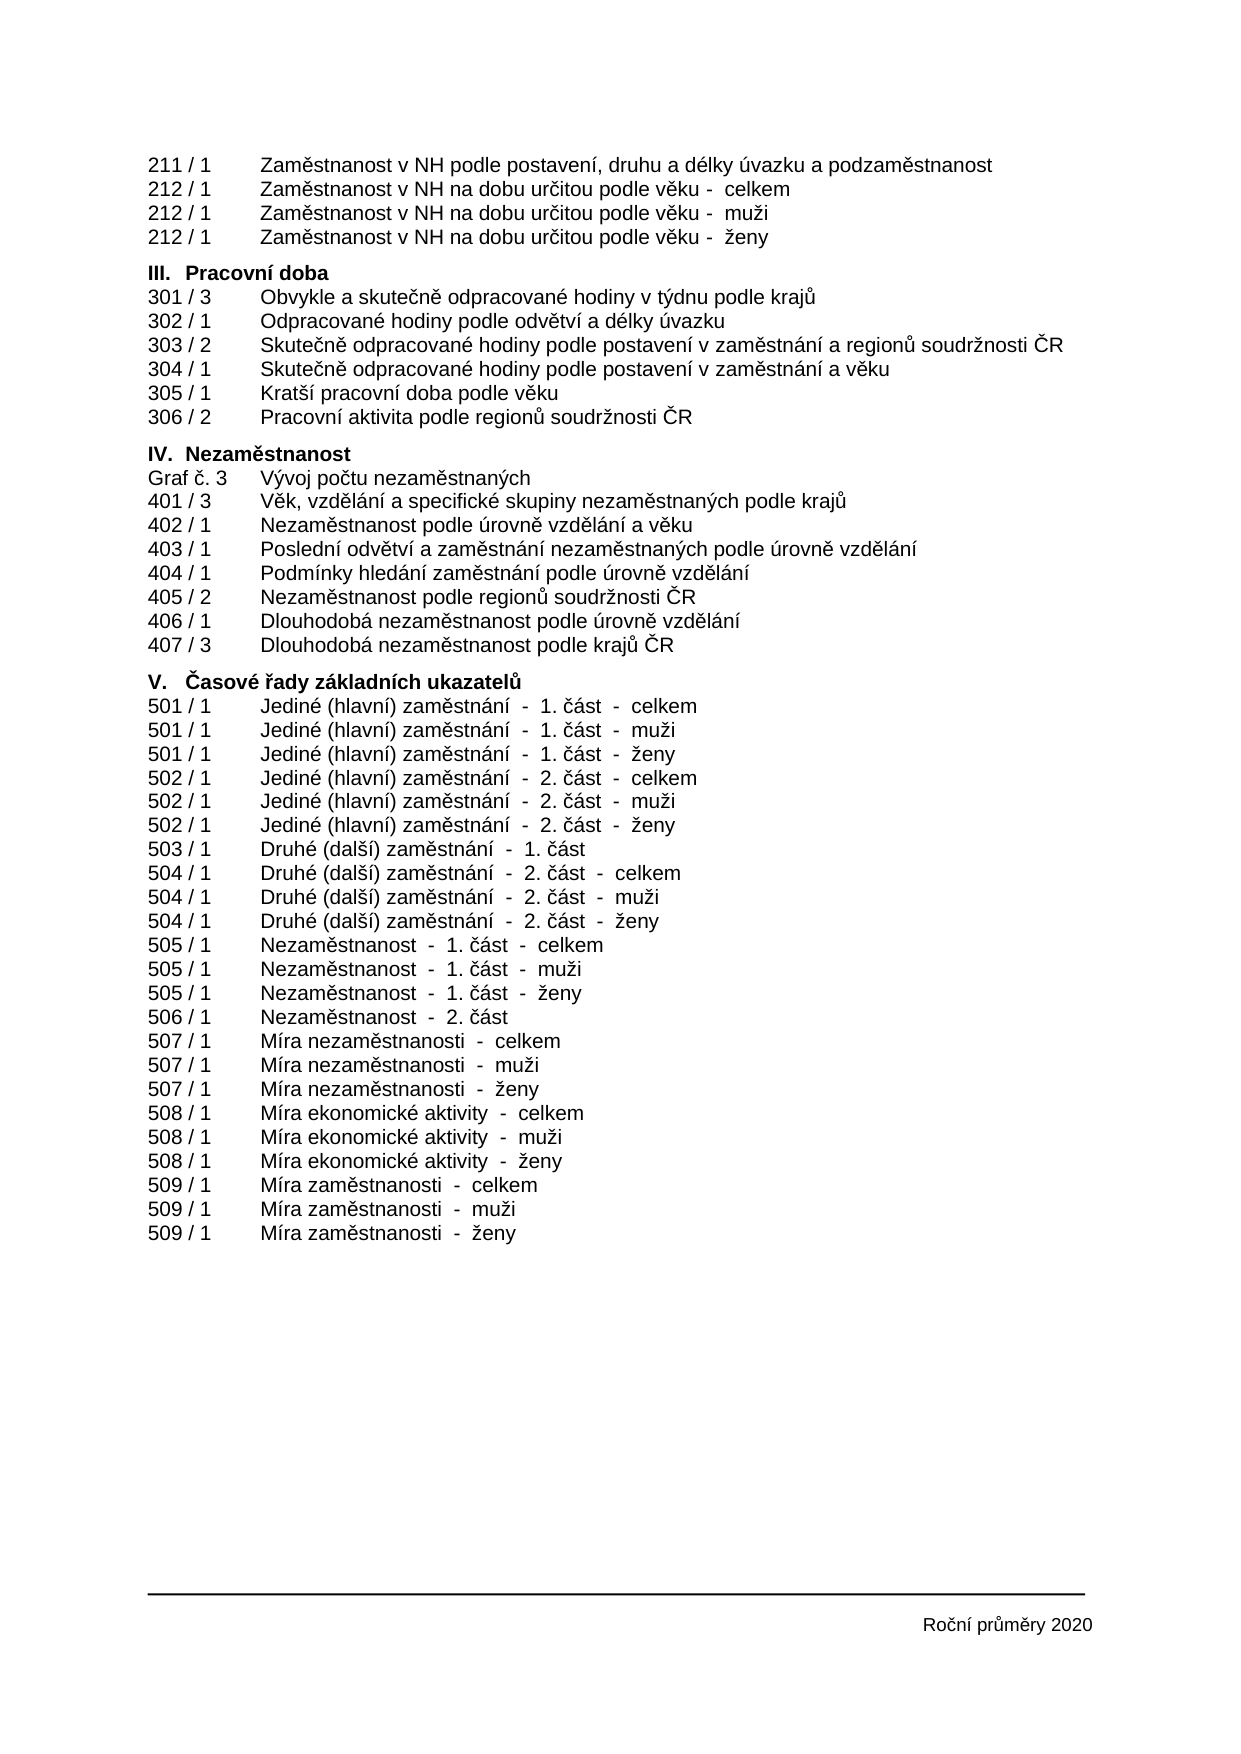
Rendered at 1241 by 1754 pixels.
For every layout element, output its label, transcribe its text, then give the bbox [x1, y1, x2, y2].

text 508 / 1 Míra ekonomické aktivity - celkem [148, 1101, 1029, 1125]
list Časové řady základních ukazatelů [148, 669, 1029, 693]
text 507 / 1 Míra nezaměstnanosti - celkem [148, 1029, 1029, 1053]
text 509 / 1 Míra zaměstnanosti - celkem [148, 1173, 1029, 1197]
text 406 / 1 Dlouhodobá nezaměstnanost podle úrovně vzdělání [148, 609, 1029, 633]
text 501 / 1 Jediné (hlavní) zaměstnání - 1. část - ženy [148, 741, 1029, 765]
text 212 / 1 Zaměstnanost v NH na dobu určitou podle věku - celkem [148, 177, 1093, 201]
text 504 / 1 Druhé (další) zaměstnání - 2. část - muži [148, 885, 1029, 909]
text 407 / 3 Dlouhodobá nezaměstnanost podle krajů ČR [148, 633, 1029, 657]
text 301 / 3 Obvykle a skutečně odpracované hodiny v týdnu podle krajů [148, 285, 1029, 309]
text 403 / 1 Poslední odvětví a zaměstnání nezaměstnaných podle úrovně vzdělání [148, 537, 1029, 561]
text 305 / 1 Kratší pracovní doba podle věku [148, 381, 1029, 405]
text Graf č. 3 Vývoj počtu nezaměstnaných [148, 465, 1029, 489]
text 502 / 1 Jediné (hlavní) zaměstnání - 2. část - muži [148, 789, 1029, 813]
text 212 / 1 Zaměstnanost v NH na dobu určitou podle věku - ženy [148, 225, 1093, 249]
text 505 / 1 Nezaměstnanost - 1. část - celkem [148, 933, 1029, 957]
text 509 / 1 Míra zaměstnanosti - muži [148, 1197, 1029, 1221]
text 211 / 1 Zaměstnanost v NH podle postavení, druhu a délky úvazku a podzaměstnanost [148, 153, 1029, 177]
text 507 / 1 Míra nezaměstnanosti - muži [148, 1053, 1029, 1077]
text 508 / 1 Míra ekonomické aktivity - muži [148, 1125, 1029, 1149]
text 505 / 1 Nezaměstnanost - 1. část - muži [148, 957, 1029, 981]
list Nezaměstnanost [148, 441, 1029, 465]
text 306 / 2 Pracovní aktivita podle regionů soudržnosti ČR [148, 405, 1029, 429]
text 405 / 2 Nezaměstnanost podle regionů soudržnosti ČR [148, 585, 1029, 609]
text 502 / 1 Jediné (hlavní) zaměstnání - 2. část - ženy [148, 813, 1029, 837]
text 504 / 1 Druhé (další) zaměstnání - 2. část - ženy [148, 909, 1029, 933]
text 401 / 3 Věk, vzdělání a specifické skupiny nezaměstnaných podle krajů [148, 489, 1029, 513]
text 402 / 1 Nezaměstnanost podle úrovně vzdělání a věku [148, 513, 1029, 537]
text 506 / 1 Nezaměstnanost - 2. část [148, 1005, 1029, 1029]
text 509 / 1 Míra zaměstnanosti - ženy [148, 1221, 1029, 1244]
text 502 / 1 Jediné (hlavní) zaměstnání - 2. část - celkem [148, 765, 1029, 789]
text 504 / 1 Druhé (další) zaměstnání - 2. část - celkem [148, 861, 1029, 885]
text 212 / 1 Zaměstnanost v NH na dobu určitou podle věku - muži [148, 201, 1093, 225]
text 505 / 1 Nezaměstnanost - 1. část - ženy [148, 981, 1029, 1005]
list Pracovní doba [148, 261, 1029, 285]
text 501 / 1 Jediné (hlavní) zaměstnání - 1. část - celkem [148, 693, 1029, 717]
text 304 / 1 Skutečně odpracované hodiny podle postavení v zaměstnání a věku [148, 357, 1029, 381]
text 302 / 1 Odpracované hodiny podle odvětví a délky úvazku [148, 309, 1029, 333]
text 503 / 1 Druhé (další) zaměstnání - 1. část [148, 837, 1029, 861]
text 507 / 1 Míra nezaměstnanosti - ženy [148, 1077, 1029, 1101]
text 501 / 1 Jediné (hlavní) zaměstnání - 1. část - muži [148, 717, 1029, 741]
text 404 / 1 Podmínky hledání zaměstnání podle úrovně vzdělání [148, 561, 1029, 585]
text 508 / 1 Míra ekonomické aktivity - ženy [148, 1149, 1029, 1173]
text 303 / 2 Skutečně odpracované hodiny podle postavení v zaměstnání a regionů soudržnosti ČR [148, 333, 1093, 357]
